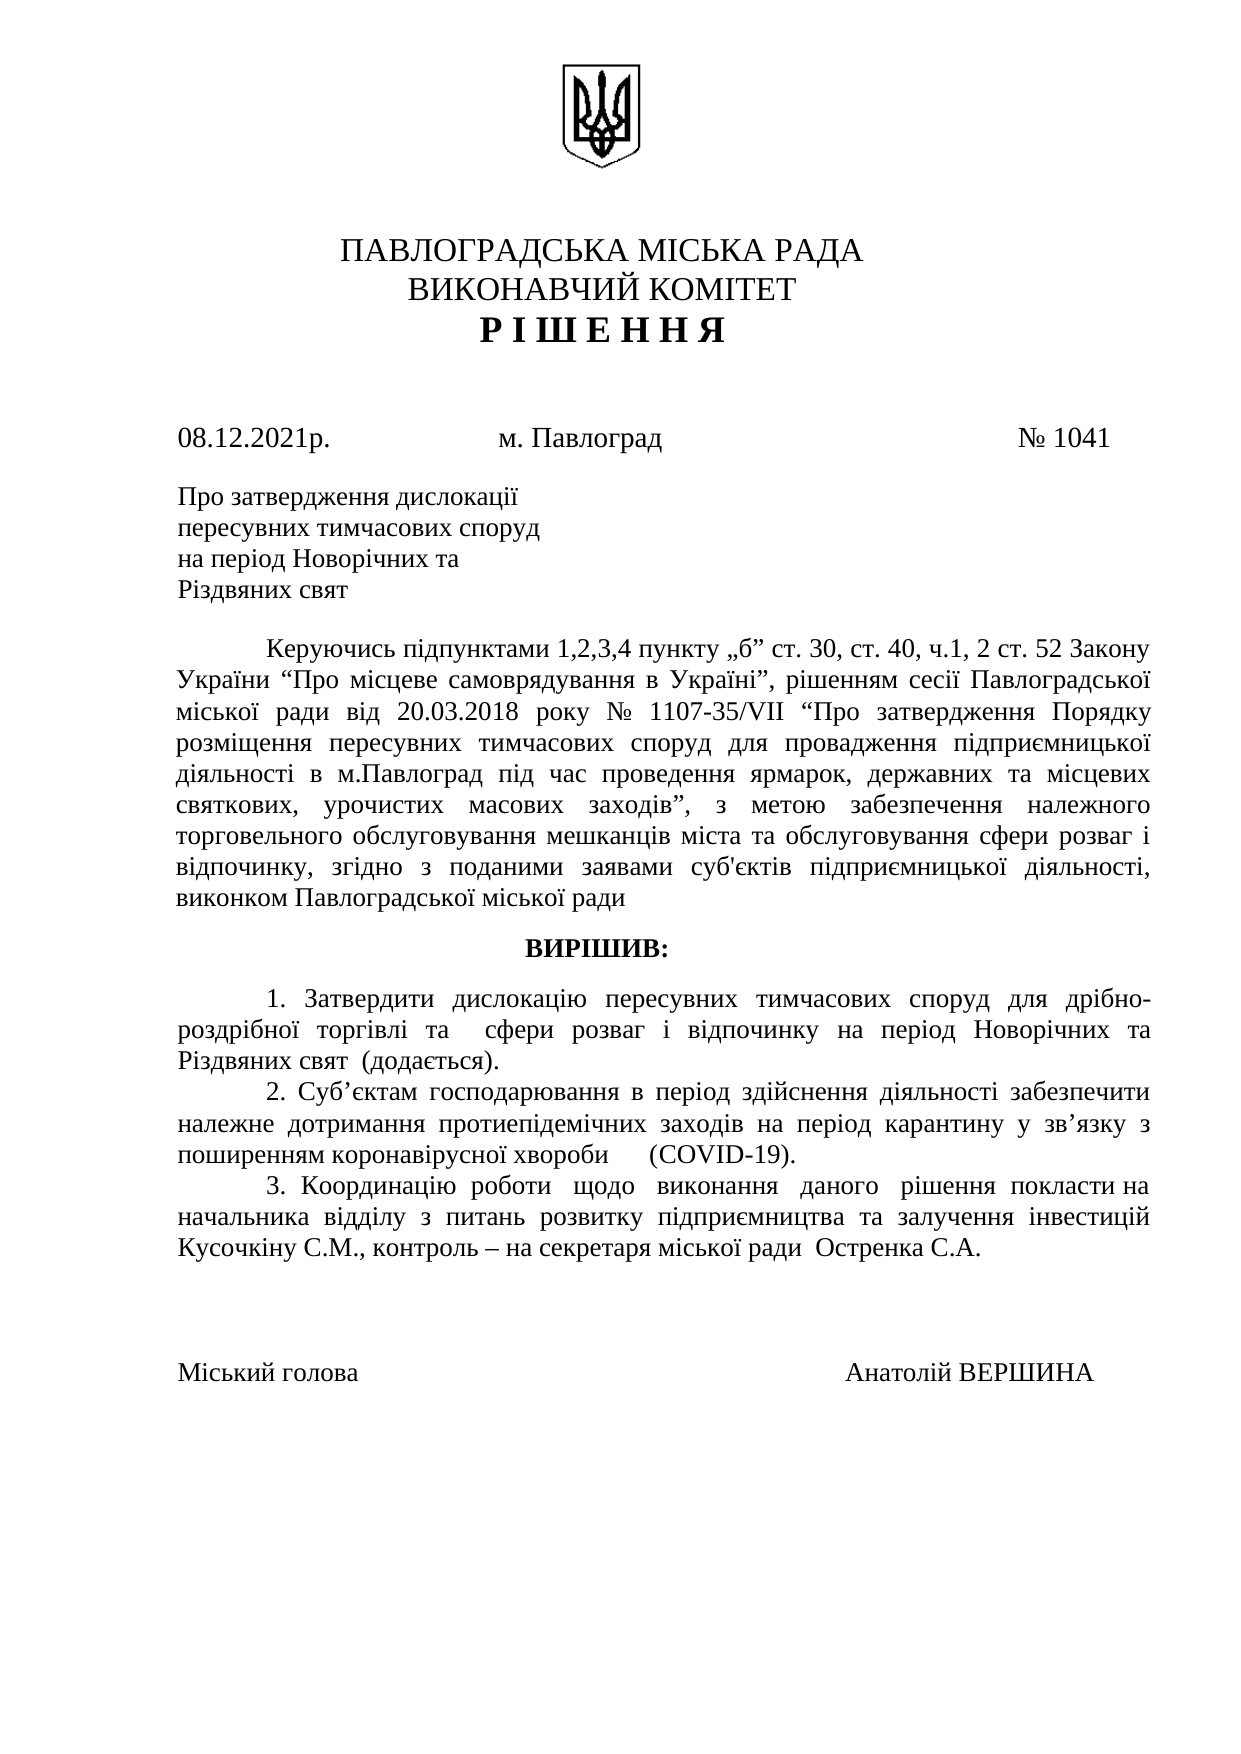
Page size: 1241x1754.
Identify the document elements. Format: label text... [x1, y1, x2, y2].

text Міський голова Анатолій ВЕРШИНА [177, 1356, 1152, 1387]
text 08.12.2021р. м. Павлоград № 1041 [177, 420, 1152, 454]
text ВИРІШИВ: [177, 932, 1152, 963]
text Про затвердження дислокації [102, 480, 1152, 511]
text ПАВЛОГРАДСЬКА МІСЬКА РАДА [52, 230, 1152, 269]
text 1. Затвердити дислокацію пересувних тимчасових споруд для дрібно-роздрібної торгівлі та сфери розваг і відпочинку на період Новорічних та Різдвяних свят (додається). [177, 982, 1152, 1076]
text 2. Суб’єктам господарювання в період здійснення діяльності забезпечити належне дотримання протиепідемічних заходів на період карантину у зв’язку з поширенням коронавірусної хвороби (COVID-19). [177, 1076, 1152, 1169]
text Різдвяних свят [102, 573, 1152, 604]
picture [555, 58, 648, 174]
list Р І Ш Е Н Н Я [52, 307, 1152, 350]
text пересувних тимчасових споруд [102, 511, 1152, 542]
text 3. Координацію роботи щодо виконання даного рішення покласти на начальника відділу з питань розвитку підприємництва та залучення інвестицій Кусочкіну С.М., контроль – на секретаря міської ради Остренка С.А. [177, 1169, 1152, 1262]
text на період Новорічних та [102, 542, 1152, 573]
text ВИКОНАВЧИЙ КОМІТЕТ [52, 269, 1152, 307]
text Керуючись підпунктами 1,2,3,4 пункту „б” ст. 30, ст. 40, ч.1, 2 ст. 52 Закону України “Про місцеве самоврядування в Україні”, рішенням сесії Павлоградської міської ради від 20.03.2018 року № 1107-35/VII “Про затвердження Порядку розміщення пересувних тимчасових споруд для провадження підприємницької діяльності в м.Павлоград під час проведення ярмарок, державних та місцевих святкових, урочистих масових заходів”, з метою забезпечення належного торговельного обслуговування мешканців міста та обслуговування сфери розваг і відпочинку, згідно з поданими заявами суб'єктів підприємницької діяльності, виконком Павлоградської міської ради [176, 632, 1152, 913]
